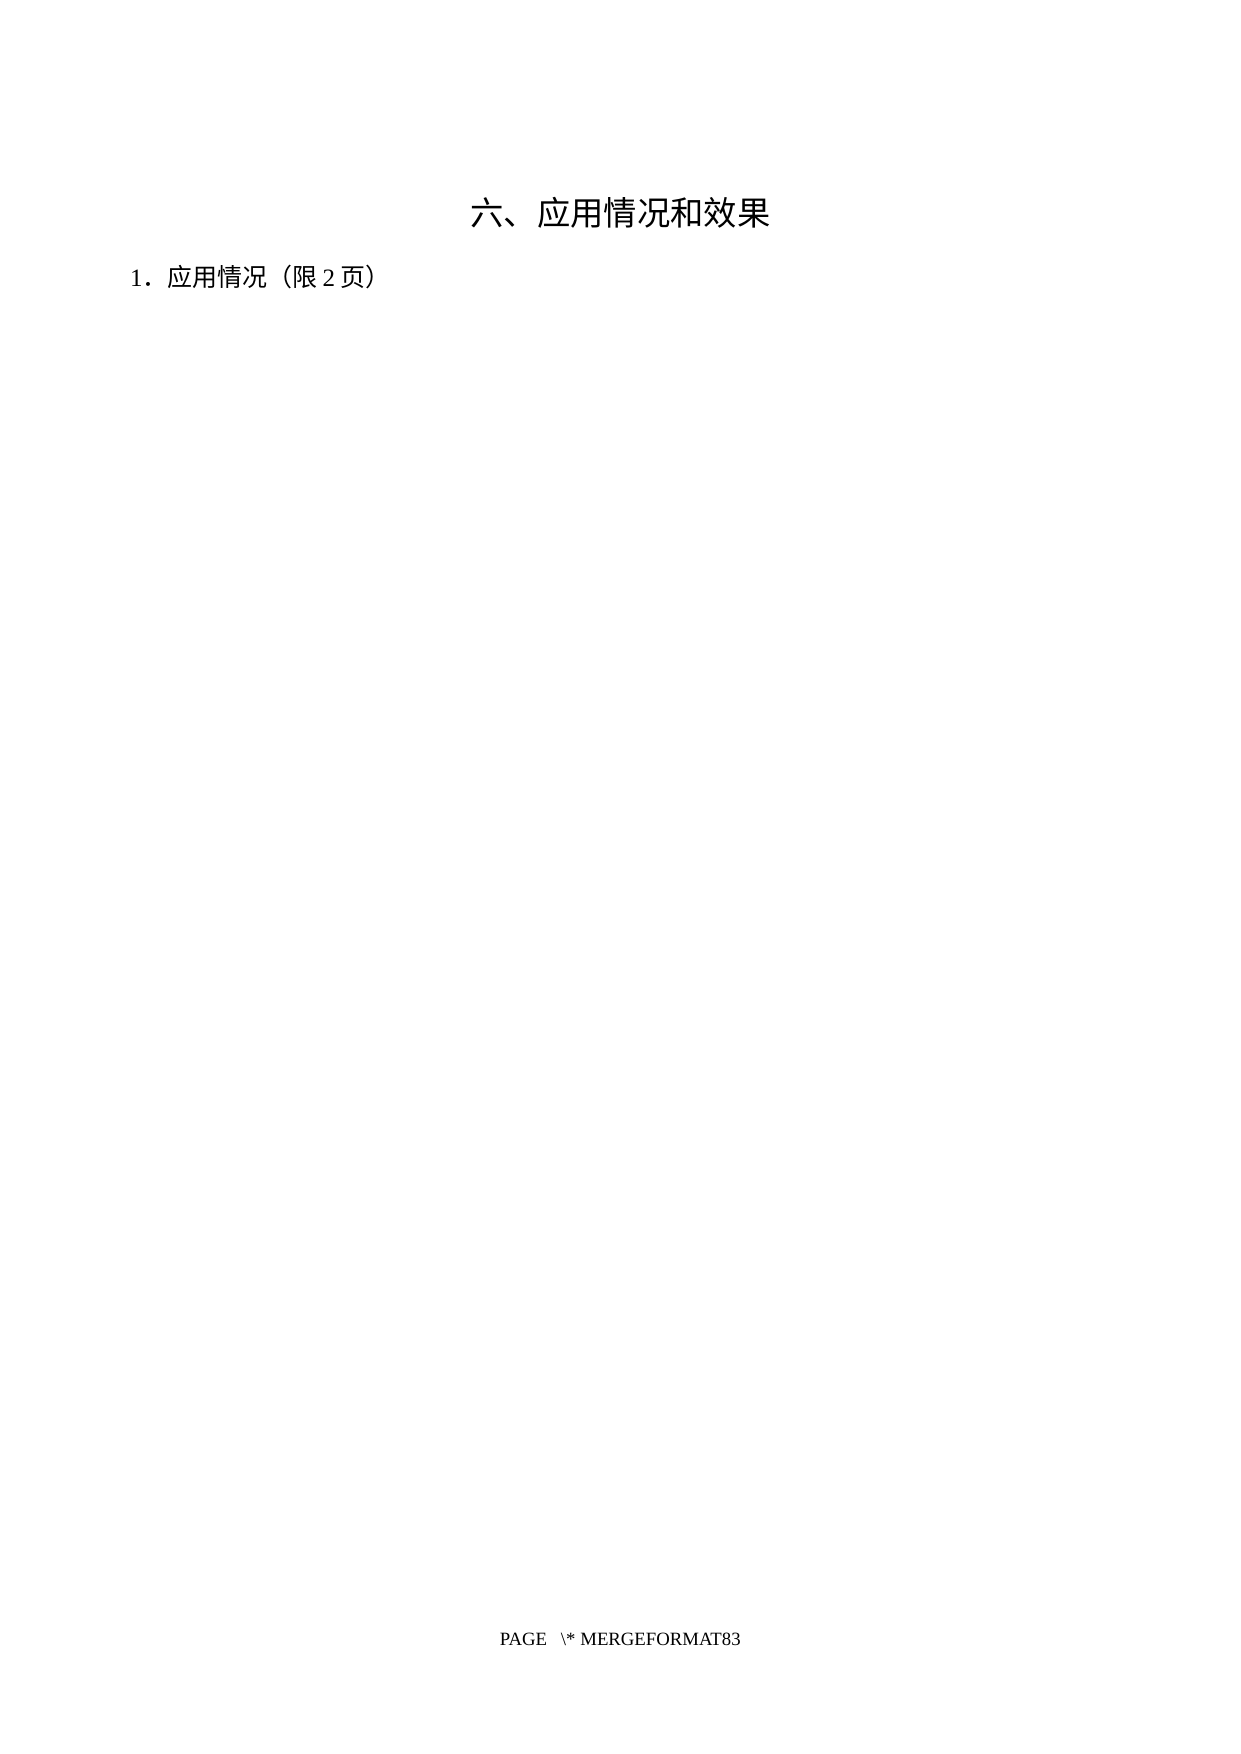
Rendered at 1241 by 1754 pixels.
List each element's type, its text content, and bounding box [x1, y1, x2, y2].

text 六、应用情况和效果 [130, 178, 1110, 243]
text 1．应用情况（限2页） [130, 243, 1110, 308]
